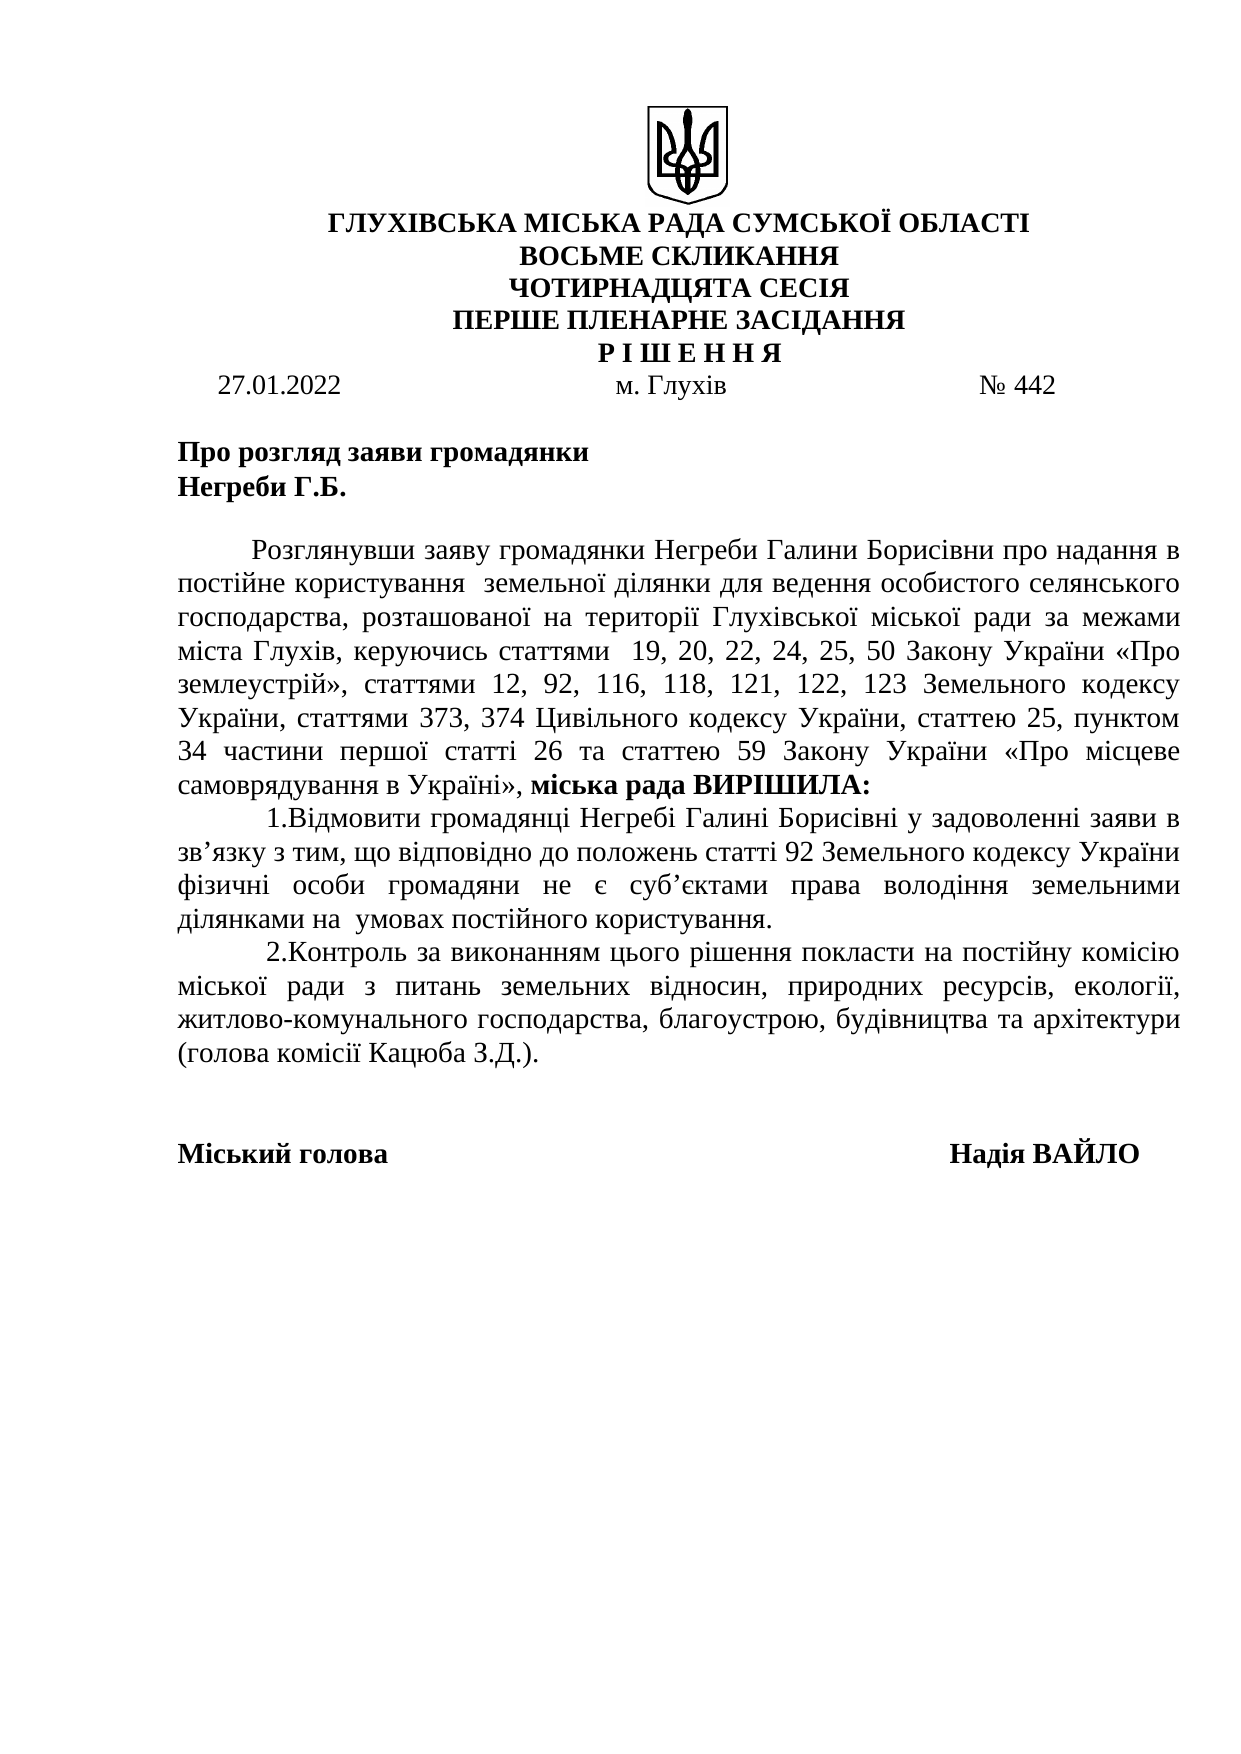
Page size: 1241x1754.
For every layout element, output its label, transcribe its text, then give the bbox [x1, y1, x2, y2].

text Розглянувши заяву громадянки Негреби Галини Борисівни про надання в постійне користування земельної ділянки для ведення особистого селянського господарства, розташованої на території Глухівської міської ради за межами міста Глухів, керуючись статтями 19, 20, 22, 24, 25, 50 Закону України «Про землеустрій», статтями 12, 92, 116, 118, 121, 122, 123 Земельного кодексу України, статтями 373, 374 Цивільного кодексу України, статтею 25, пунктом 34 частини першої статті 26 та статтею 59 Закону України «Про місцеве самоврядування в Україні», міська рада ВИРІШИЛА: [177, 532, 1181, 800]
text 2.Контроль за виконанням цього рішення покласти на постійну комісію міської ради з питань земельних відносин, природних ресурсів, екології, житлово-комунального господарства, благоустрою, будівництва та архітектури (голова комісії Кацюба З.Д.). [177, 934, 1181, 1069]
text 27.01.2022 м. Глухів № 442 [177, 368, 1181, 401]
text ЧОТИРНАДЦЯТА СЕСІЯ [177, 271, 1181, 303]
text ПЕРШЕ ПЛЕНАРНЕ ЗАСІДАННЯ [177, 303, 1181, 336]
picture [645, 104, 731, 207]
text ГЛУХІВСЬКА МІСЬКА РАДА СУМСЬКОЇ ОБЛАСТІ [177, 118, 1181, 239]
text ВОСЬМЕ СКЛИКАННЯ [177, 239, 1181, 271]
table_header Про розгляд заяви громадянки Негреби Г.Б. [166, 434, 683, 532]
text Міський голова Надія ВАЙЛО [177, 1136, 1181, 1169]
text Р І Ш Е Н Н Я [177, 336, 1181, 368]
text 1.Відмовити громадянці Негребі Галині Борисівні у задоволенні заяви в зв’язку з тим, що відповідно до положень статті 92 Земельного кодексу України фізичні особи громадяни не є суб’єктами права володіння земельними ділянками на умовах постійного користування. [177, 800, 1181, 934]
